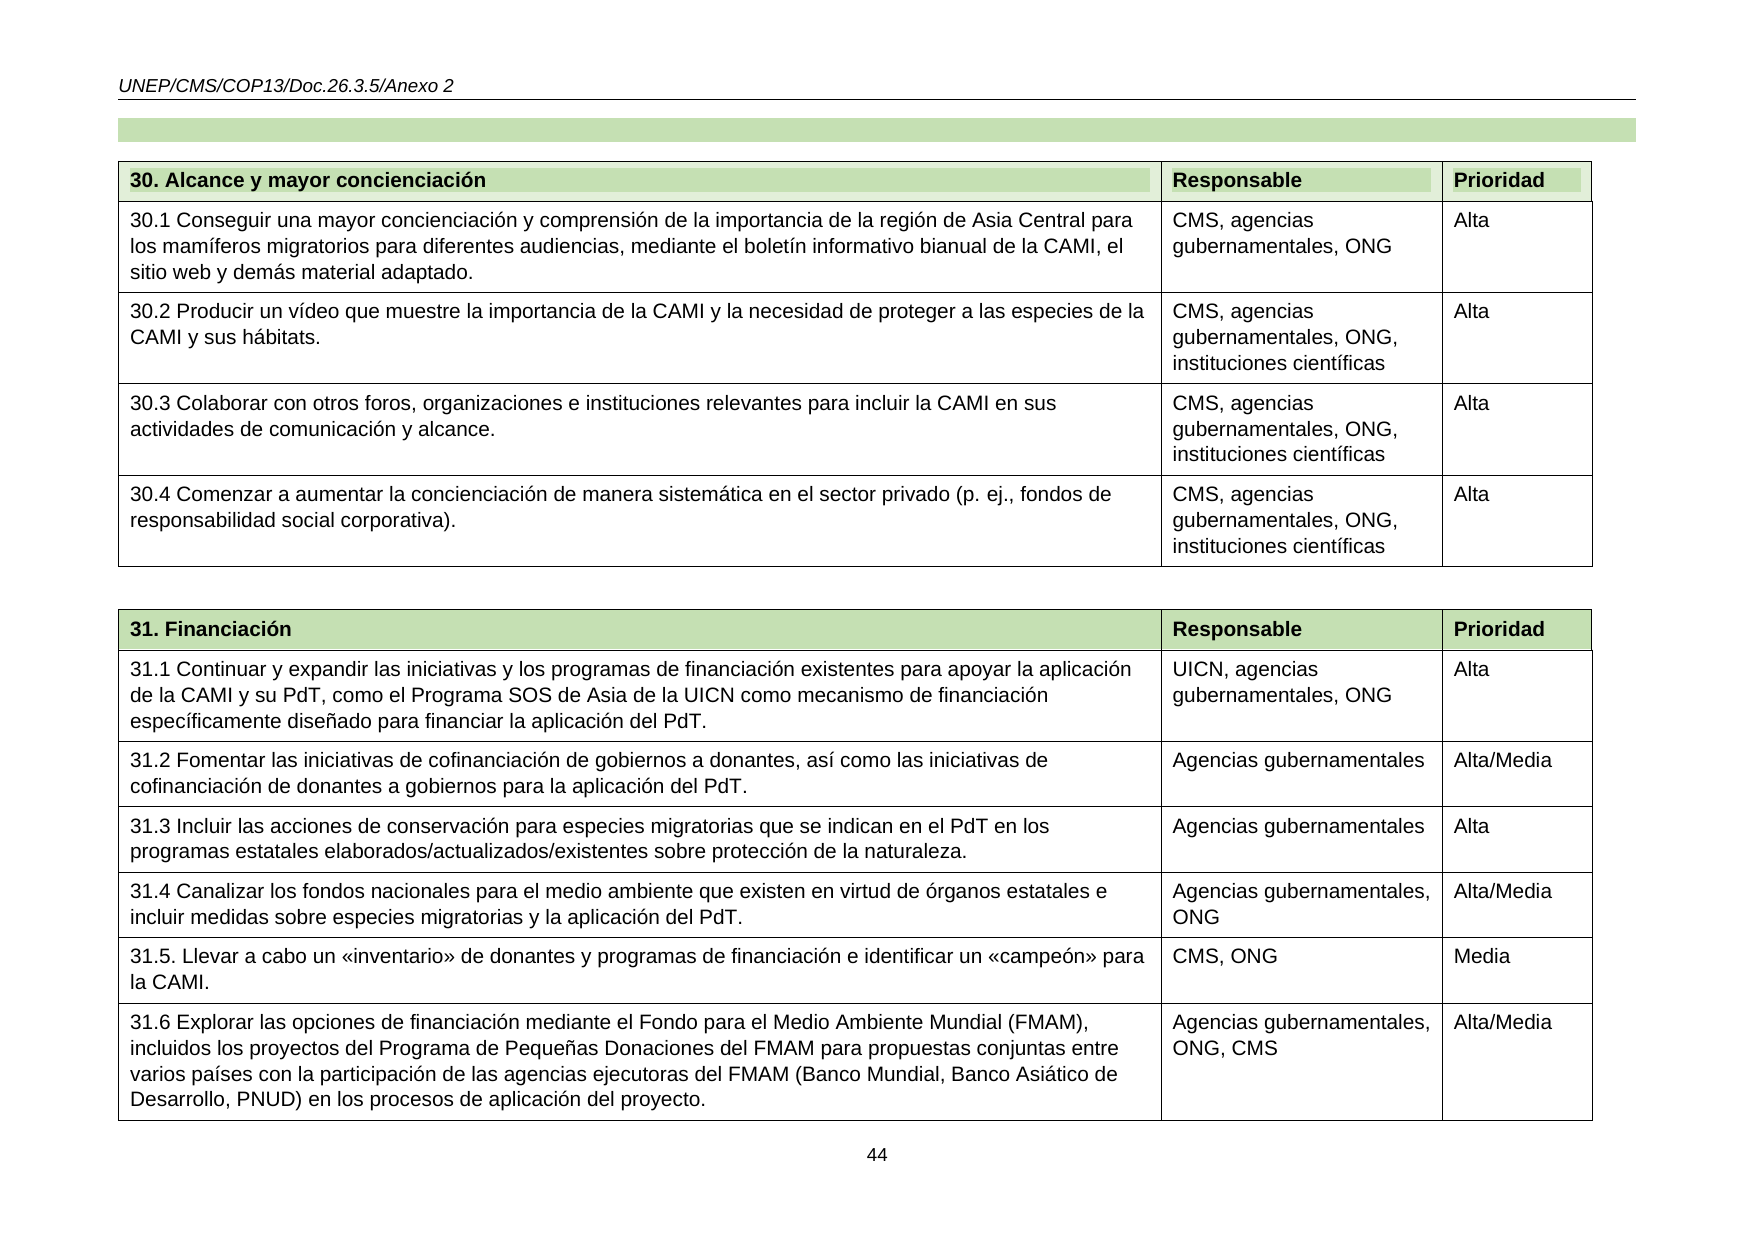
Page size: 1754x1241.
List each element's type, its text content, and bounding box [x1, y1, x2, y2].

table_cell Alta [1443, 293, 1592, 383]
table_header 31. Financiación [119, 610, 1161, 649]
table_cell UICN, agencias gubernamentales, ONG [1162, 651, 1442, 741]
table_header Responsable [1162, 610, 1442, 649]
table_cell Alta/Media [1443, 742, 1592, 806]
table_header 30. Alcance y mayor concienciación [119, 162, 1161, 201]
table_cell Alta [1443, 202, 1592, 292]
table_cell Agencias gubernamentales [1162, 807, 1442, 872]
table_header Responsable [1162, 162, 1442, 201]
table_cell 30.3 Colaborar con otros foros, organizaciones e instituciones relevantes para incluir la CAMI en sus actividades de comunicación y alcance. [119, 384, 1161, 474]
table_cell CMS, agencias gubernamentales, ONG, instituciones científicas [1162, 384, 1442, 474]
table_cell 30.2 Producir un vídeo que muestre la importancia de la CAMI y la necesidad de proteger a las especies de la CAMI y sus hábitats. [119, 293, 1161, 383]
table_cell CMS, agencias gubernamentales, ONG, instituciones científicas [1162, 476, 1442, 566]
table_cell 30.4 Comenzar a aumentar la concienciación de manera sistemática en el sector privado (p. ej., fondos de responsabilidad social corporativa). [119, 476, 1161, 566]
table_cell Alta [1443, 476, 1592, 566]
table_cell CMS, ONG [1162, 938, 1442, 1002]
table_cell 31.1 Continuar y expandir las iniciativas y los programas de financiación existentes para apoyar la aplicación de la CAMI y su PdT, como el Programa SOS de Asia de la UICN como mecanismo de financiación específicamente diseñado para financiar la aplicación del PdT. [119, 651, 1161, 741]
table_cell Alta [1443, 384, 1592, 474]
table_cell Alta/Media [1443, 873, 1592, 937]
table_cell CMS, agencias gubernamentales, ONG, instituciones científicas [1162, 293, 1442, 383]
table_cell Agencias gubernamentales, ONG [1162, 873, 1442, 937]
table_cell Alta [1443, 807, 1592, 872]
table_cell 31.5. Llevar a cabo un «inventario» de donantes y programas de financiación e identificar un «campeón» para la CAMI. [119, 938, 1161, 1002]
table_cell 31.4 Canalizar los fondos nacionales para el medio ambiente que existen en virtud de órganos estatales e incluir medidas sobre especies migratorias y la aplicación del PdT. [119, 873, 1161, 937]
table_header Prioridad [1443, 610, 1591, 649]
table_cell 31.3 Incluir las acciones de conservación para especies migratorias que se indican en el PdT en los programas estatales elaborados/actualizados/existentes sobre protección de la naturaleza. [119, 807, 1161, 872]
table_header Prioridad [1443, 162, 1591, 201]
table_cell 31.6 Explorar las opciones de financiación mediante el Fondo para el Medio Ambiente Mundial (FMAM), incluidos los proyectos del Programa de Pequeñas Donaciones del FMAM para propuestas conjuntas entre varios países con la participación de las agencias ejecutoras del FMAM (Banco Mundial, Banco Asiático de Desarrollo, PNUD) en los procesos de aplicación del proyecto. [119, 1004, 1161, 1119]
table_cell 30.1 Conseguir una mayor concienciación y comprensión de la importancia de la región de Asia Central para los mamíferos migratorios para diferentes audiencias, mediante el boletín informativo bianual de la CAMI, el sitio web y demás material adaptado. [119, 202, 1161, 292]
table_cell Agencias gubernamentales, ONG, CMS [1162, 1004, 1442, 1119]
table_cell Alta/Media [1443, 1004, 1592, 1119]
table_cell Agencias gubernamentales [1162, 742, 1442, 806]
table_cell Alta [1443, 651, 1592, 741]
table_cell 31.2 Fomentar las iniciativas de cofinanciación de gobiernos a donantes, así como las iniciativas de cofinanciación de donantes a gobiernos para la aplicación del PdT. [119, 742, 1161, 806]
table_cell Media [1443, 938, 1592, 1002]
table_cell CMS, agencias gubernamentales, ONG [1162, 202, 1442, 292]
